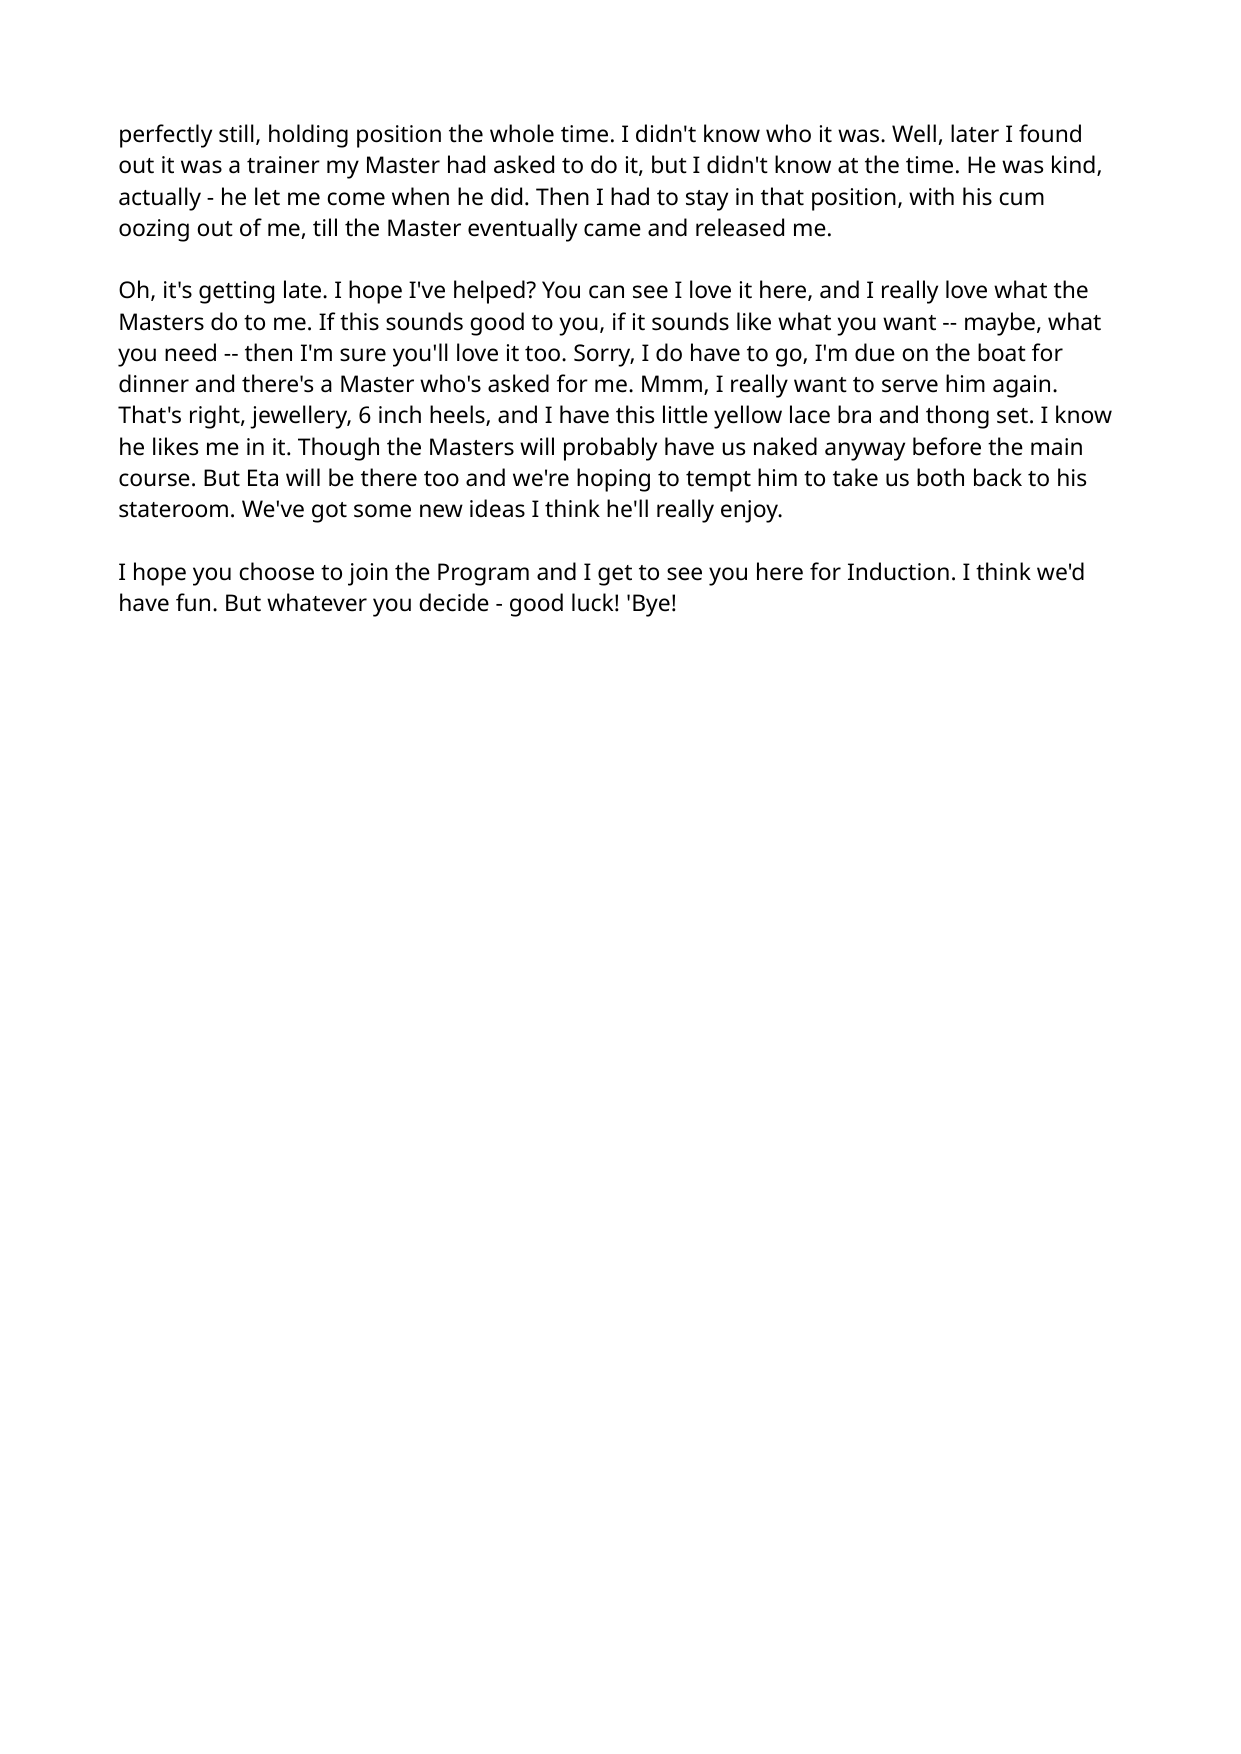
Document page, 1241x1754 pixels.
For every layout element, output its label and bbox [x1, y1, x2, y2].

text [118, 118, 1122, 618]
